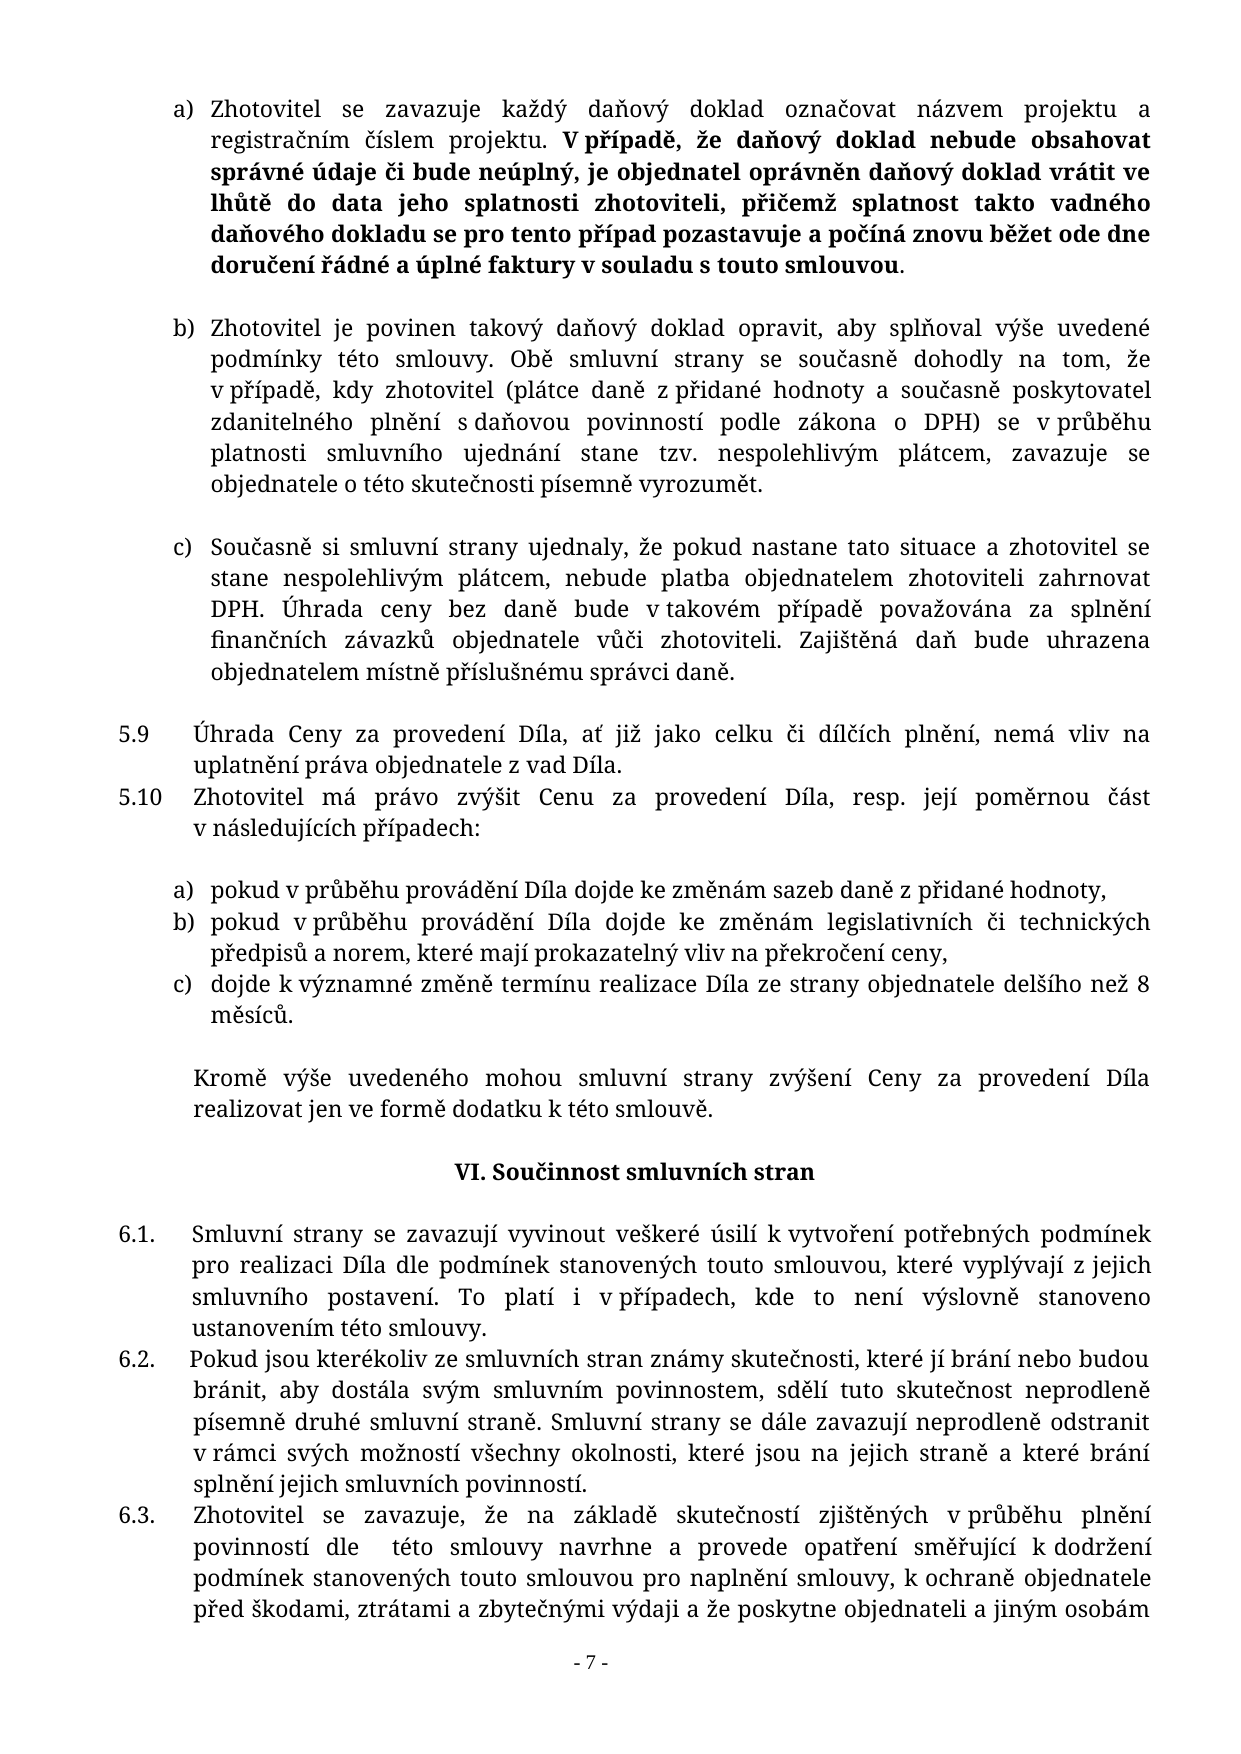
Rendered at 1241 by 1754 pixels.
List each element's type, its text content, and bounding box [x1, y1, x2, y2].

list Úhrada Ceny za provedení Díla, ať již jako celku či dílčích plnění, nemá vliv na uplatnění práva objednatele z vad Díla. [118, 718, 1152, 780]
text Kromě výše uvedeného mohou smluvní strany zvýšení Ceny za provedení Díla realizovat jen ve formě dodatku k této smlouvě. [193, 1062, 1152, 1124]
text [118, 1499, 1152, 1624]
text 6.1. Smluvní strany se zavazují vyvinout veškeré úsilí k vytvoření potřebných podmínek pro realizaci Díla dle podmínek stanovených touto smlouvou, které vyplývají z jejich smluvního postavení. To platí i v případech, kde to není výslovně stanoveno ustanovením této smlouvy. [118, 1218, 1152, 1343]
list dojde k významné změně termínu realizace Díla ze strany objednatele delšího než 8 měsíců. [173, 968, 1152, 1030]
text 6.2. Pokud jsou kterékoliv ze smluvních stran známy skutečnosti, které jí brání nebo budou bránit, aby dostála svým smluvním povinnostem, sdělí tuto skutečnost neprodleně písemně druhé smluvní straně. Smluvní strany se dále zavazují neprodleně odstranit v rámci svých možností všechny okolnosti, které jsou na jejich straně a které brání splnění jejich smluvních povinností. [118, 1343, 1152, 1499]
list Současně si smluvní strany ujednaly, že pokud nastane tato situace a zhotovitel se stane nespolehlivým plátcem, nebude platba objednatelem zhotoviteli zahrnovat DPH. Úhrada ceny bez daně bude v takovém případě považována za splnění finančních závazků objednatele vůči zhotoviteli. Zajištěná daň bude uhrazena objednatelem místně příslušnému správci daně. [173, 530, 1152, 687]
list Zhotovitel se zavazuje každý daňový doklad označovat názvem projektu a registračním číslem projektu. V případě, že daňový doklad nebude obsahovat správné údaje či bude neúplný, je objednatel oprávněn daňový doklad vrátit ve lhůtě do data jeho splatnosti zhotoviteli, přičemž splatnost takto vadného daňového dokladu se pro tento případ pozastavuje a počíná znovu běžet ode dne doručení řádné a úplné faktury v souladu s touto smlouvou. [173, 93, 1152, 280]
list pokud v průběhu provádění Díla dojde ke změnám sazeb daně z přidané hodnoty, [173, 874, 1152, 905]
text VI. Součinnost smluvních stran [118, 1155, 1152, 1187]
list Zhotovitel má právo zvýšit Cenu za provedení Díla, resp. její poměrnou část v následujících případech: [118, 780, 1152, 843]
list pokud v průběhu provádění Díla dojde ke změnám legislativních či technických předpisů a norem, které mají prokazatelný vliv na překročení ceny, [173, 905, 1152, 968]
list Zhotovitel je povinen takový daňový doklad opravit, aby splňoval výše uvedené podmínky této smlouvy. Obě smluvní strany se současně dohodly na tom, že v případě, kdy zhotovitel (plátce daně z přidané hodnoty a současně poskytovatel zdanitelného plnění s daňovou povinností podle zákona o DPH) se v průběhu platnosti smluvního ujednání stane tzv. nespolehlivým plátcem, zavazuje se objednatele o této skutečnosti písemně vyrozumět. [173, 312, 1152, 499]
